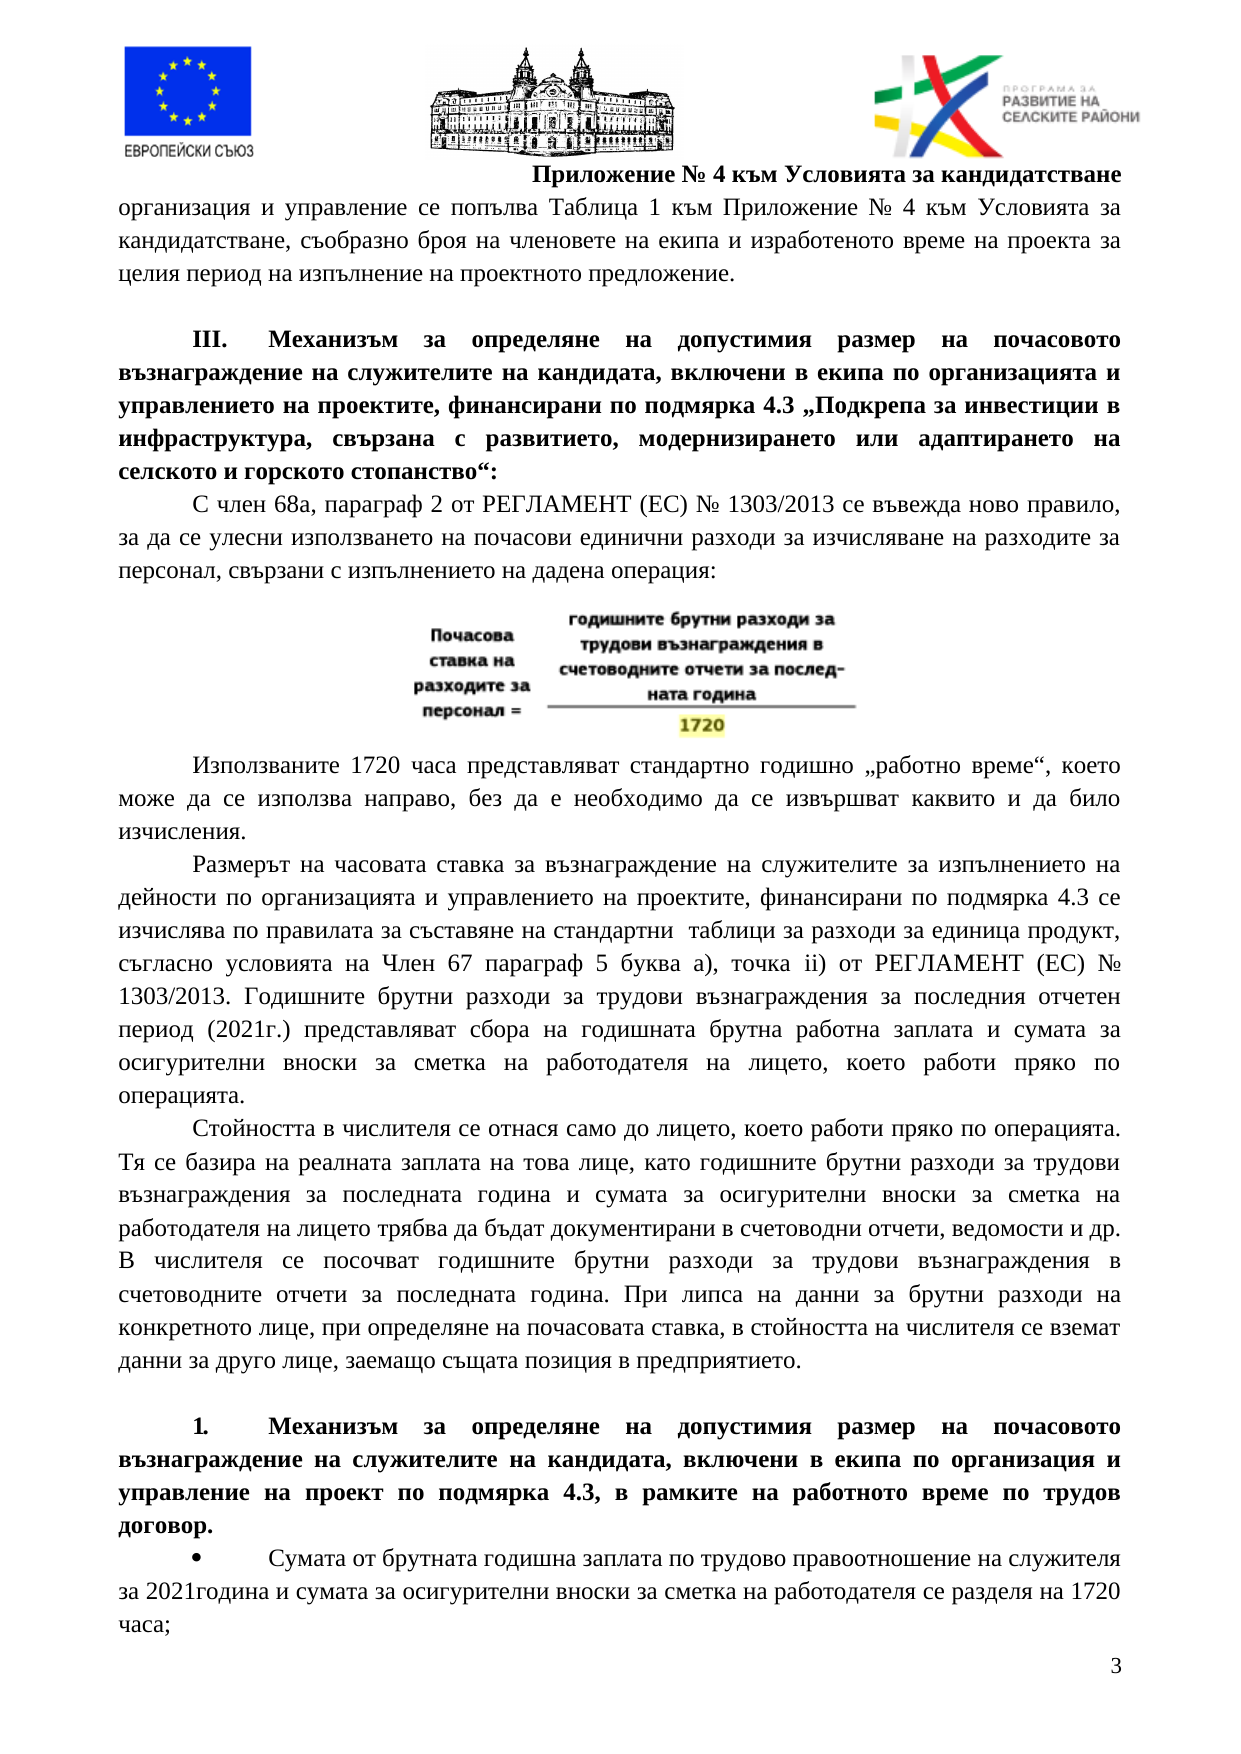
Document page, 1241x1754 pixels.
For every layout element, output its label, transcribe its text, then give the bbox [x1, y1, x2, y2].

picture [874, 54, 1145, 160]
picture [124, 45, 255, 160]
subtitle С член 68a, параграф 2 от РЕГЛАМЕНТ (ЕС) № 1303/2013 се въвежда ново правило, за да се улесни използването на почасови единични разходи за изчисляване на разходите за персонал, свързани с изпълнението на дадена операция: [118, 489, 1122, 584]
subtitle Използваните 1720 часа представляват стандартно годишно „работно време“, което може да се използва направо, без да е необходимо да се извършват каквито и да било изчисления. [118, 750, 1122, 845]
subtitle Механизъм за определяне на допустимия размер на почасовото възнаграждение на служителите на кандидата, включени в екипа по организация и управление на проект по подмярка 4.3, в рамките на работното време по трудов договор. [118, 1411, 1122, 1538]
subtitle Стойността в числителя се отнася само до лицето, което работи пряко по операцията. Тя се базира на реалната заплата на това лице, като годишните брутни разходи за трудови възнаграждения за последната година и сумата за осигурителни вноски за сметка на работодателя на лицето трябва да бъдат документирани в счетоводни отчети, ведомости и др. В числителя се посочват годишните брутни разходи за трудови възнаграждения в счетоводните отчети за последната година. При липса на данни за брутни разходи на конкретното лице, при определяне на почасовата ставка, в стойността на числителя се вземат данни за друго лице, заемащо същата позиция в предприятието. [118, 1113, 1122, 1373]
subtitle Механизъм за определяне на допустимия размер на почасовото възнаграждение на служителите на кандидата, включени в екипа по организацията и управлението на проектите, финансирани по подмярка 4.3 „Подкрепа за инвестиции в инфраструктура, свързана с развитието, модернизирането или адаптирането на селското и горското стопанство“: [118, 324, 1122, 485]
picture [366, 588, 874, 746]
subtitle Размерът на часовата ставка за възнаграждение на служителите за изпълнението на дейности по организацията и управлението на проектите, финансирани по подмярка 4.3 се изчислява по правилата за съставяне на стандартни таблици за разходи за единица продукт, съгласно условията на Член 67 параграф 5 буква а), точка ii) от РЕГЛАМЕНТ (ЕС) № 1303/2013. Годишните брутни разходи за трудови възнаграждения за последния отчетен период (2021г.) представляват сбора на годишната брутна работна заплата и сумата за осигурителни вноски за сметка на работодателя на лицето, което работи пряко по операцията. [118, 849, 1122, 1109]
picture [424, 44, 684, 160]
list Сумата от брутнaтa годишна заплата по трудово правоотношение на служителя за 2021година и сумата за осигурителни вноски за сметка на работодателя се разделя на 1720 часа; [118, 1543, 1122, 1638]
